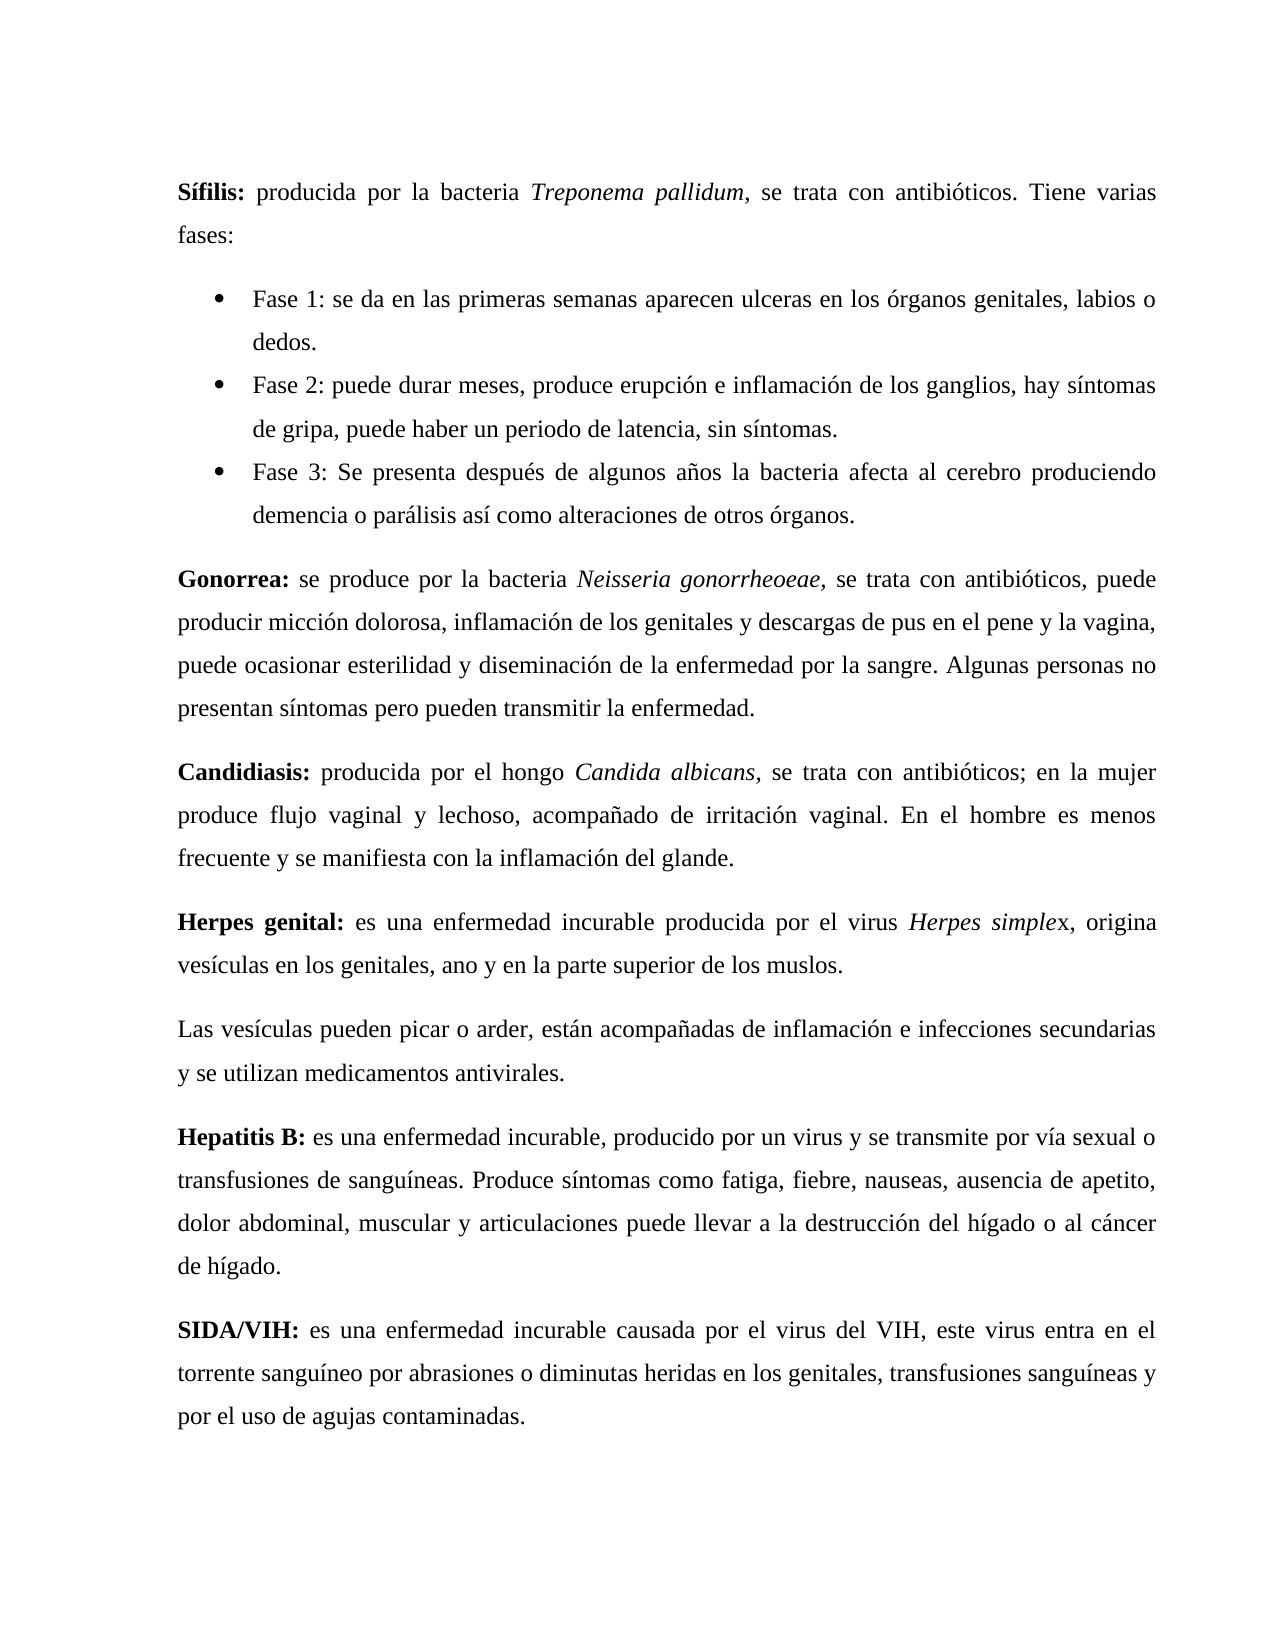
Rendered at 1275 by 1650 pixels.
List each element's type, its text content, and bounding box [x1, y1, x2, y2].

text Gonorrea: se produce por la bacteria Neisseria gonorrheoeae, se trata con antibióticos, puede producir micción dolorosa, inflamación de los genitales y descargas de pus en el pene y la vagina, puede ocasionar esterilidad y diseminación de la enfermedad por la sangre. Algunas personas no presentan síntomas pero pueden transmitir la enfermedad. [177, 564, 1157, 722]
text Herpes genital: es una enfermedad incurable producida por el virus Herpes simplex, origina vesículas en los genitales, ano y en la parte superior de los muslos. [177, 907, 1157, 979]
list Fase 3: Se presenta después de algunos años la bacteria afecta al cerebro produciendo demencia o parálisis así como alteraciones de otros órganos. [215, 457, 1157, 529]
text Las vesículas pueden picar o arder, están acompañadas de inflamación e infecciones secundarias y se utilizan medicamentos antivirales. [177, 1014, 1157, 1086]
list Fase 2: puede durar meses, produce erupción e inflamación de los ganglios, hay síntomas de gripa, puede haber un periodo de latencia, sin síntomas. [215, 371, 1157, 442]
text Candidiasis: producida por el hongo Candida albicans, se trata con antibióticos; en la mujer produce flujo vaginal y lechoso, acompañado de irritación vaginal. En el hombre es menos frecuente y se manifiesta con la inflamación del glande. [177, 757, 1157, 872]
text SIDA/VIH: es una enfermedad incurable causada por el virus del VIH, este virus entra en el torrente sanguíneo por abrasiones o diminutas heridas en los genitales, transfusiones sanguíneas y por el uso de agujas contaminadas. [177, 1315, 1157, 1430]
text Sífilis: producida por la bacteria Treponema pallidum, se trata con antibióticos. Tiene varias fases: [177, 177, 1157, 249]
list Fase 1: se da en las primeras semanas aparecen ulceras en los órganos genitales, labios o dedos. [215, 284, 1157, 356]
text Hepatitis B: es una enfermedad incurable, producido por un virus y se transmite por vía sexual o transfusiones de sanguíneas. Produce síntomas como fatiga, fiebre, nauseas, ausencia de apetito, dolor abdominal, muscular y articulaciones puede llevar a la destrucción del hígado o al cáncer de hígado. [177, 1122, 1157, 1280]
